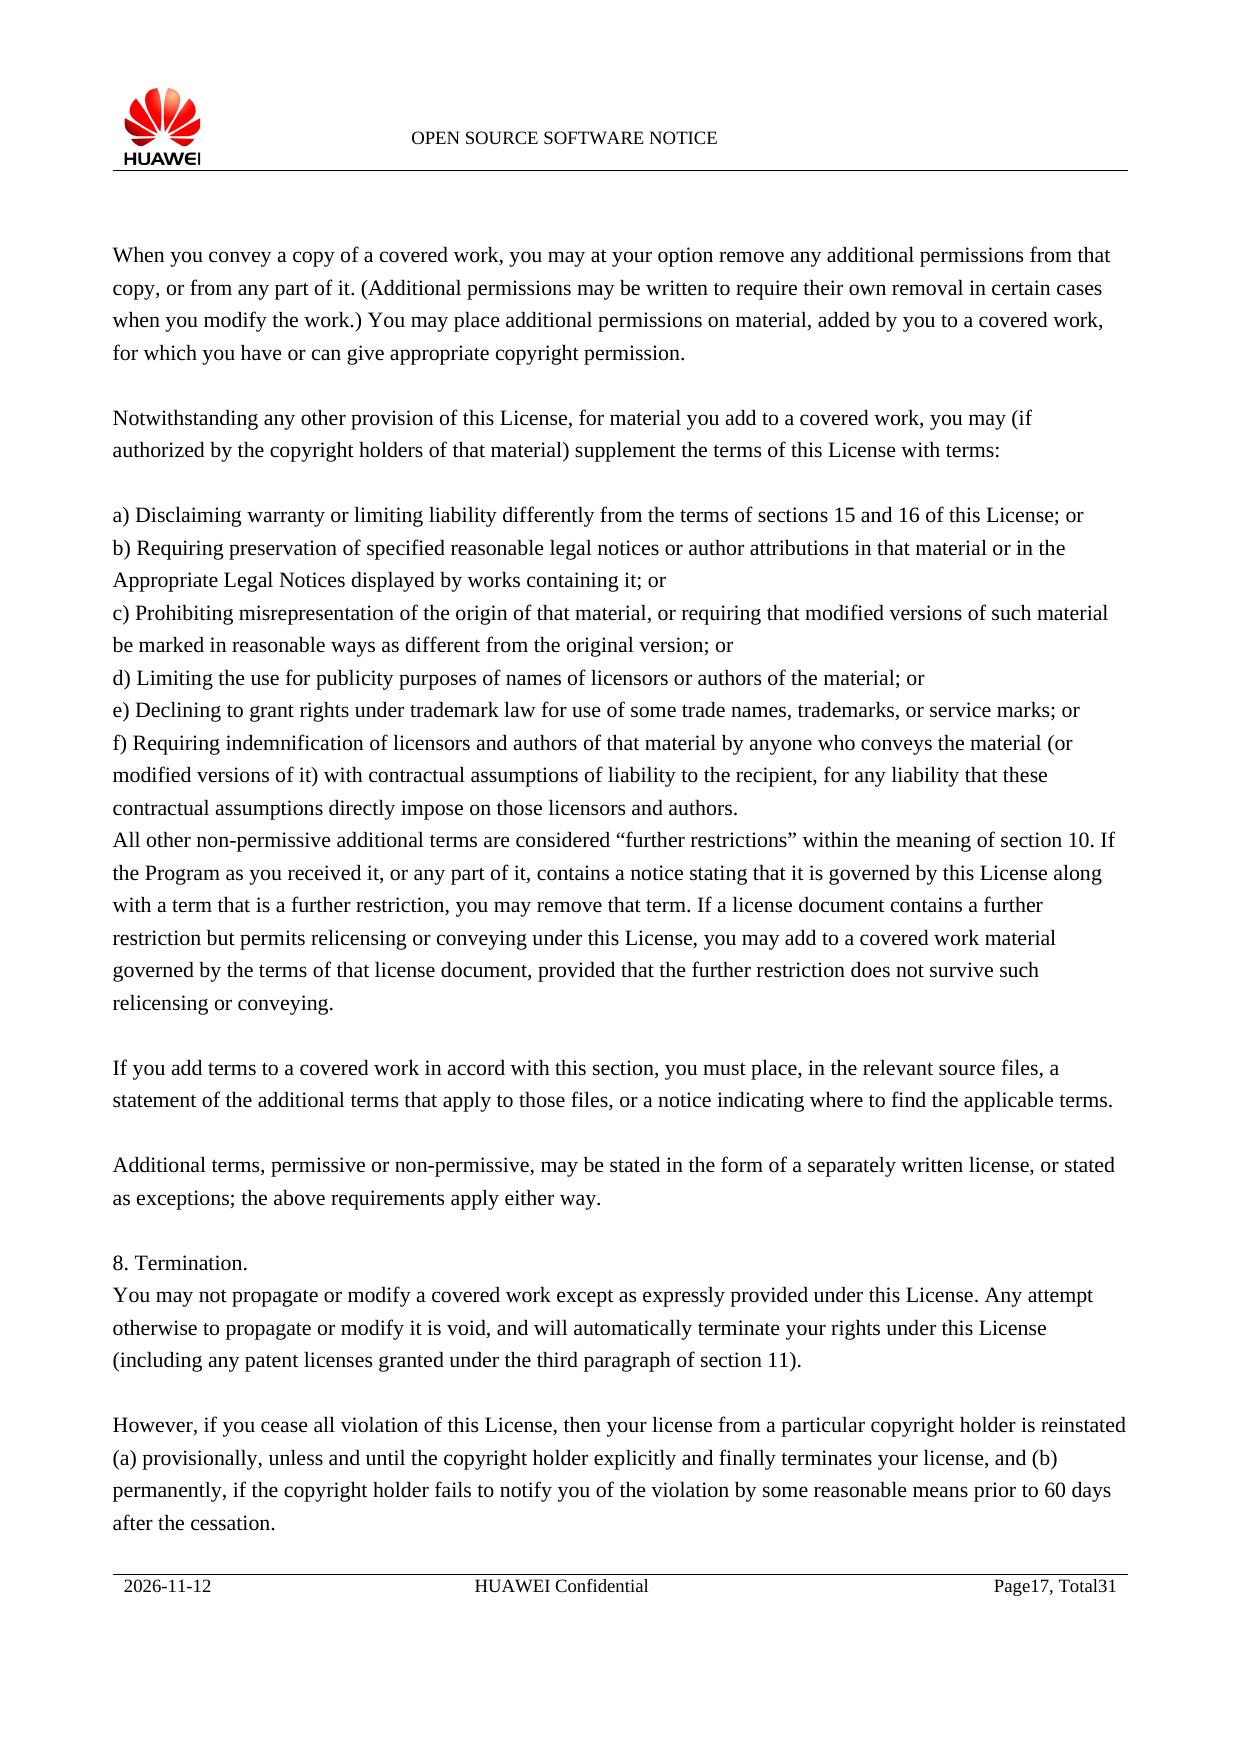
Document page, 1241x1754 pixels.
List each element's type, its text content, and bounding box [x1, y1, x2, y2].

picture [124, 88, 201, 165]
